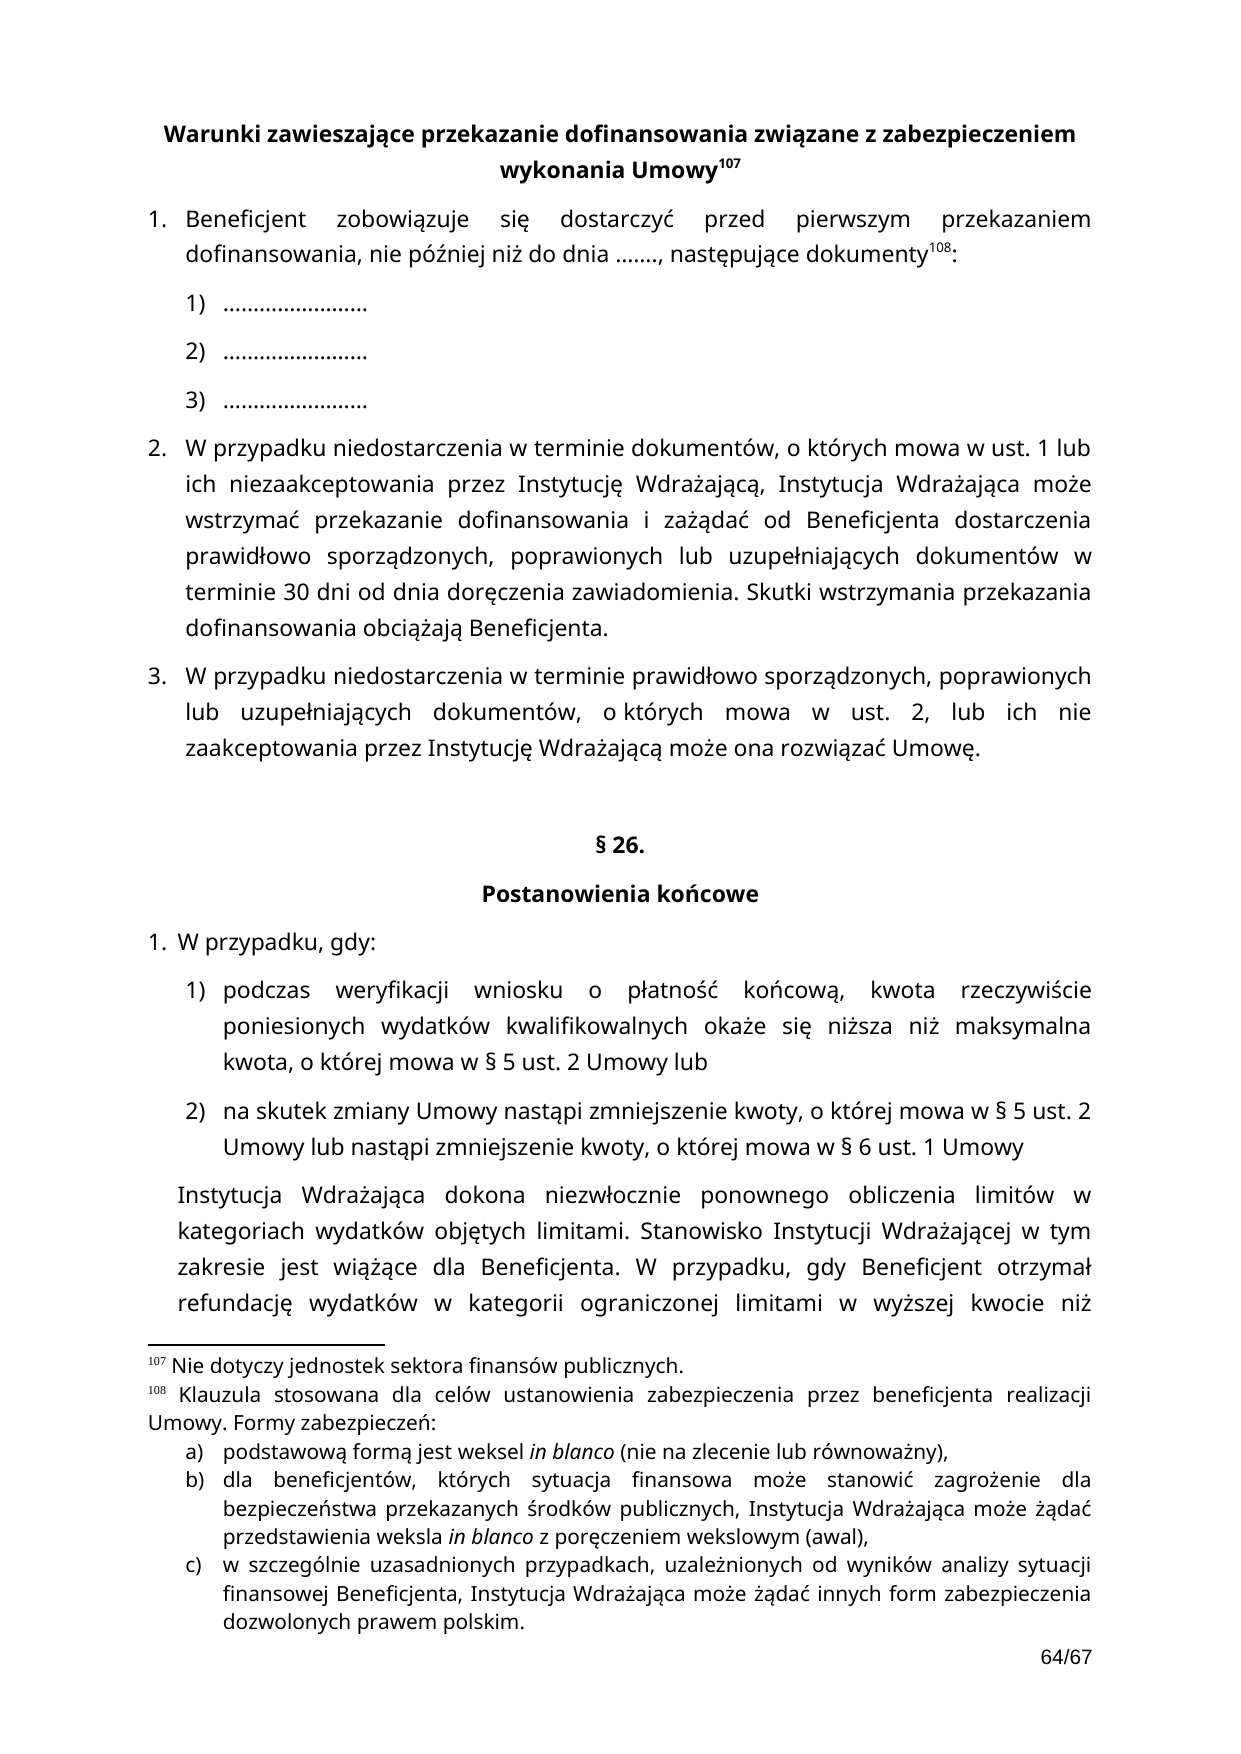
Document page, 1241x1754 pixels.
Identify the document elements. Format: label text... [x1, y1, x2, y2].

text Warunki zawieszające przekazanie dofinansowania związane z zabezpieczeniem wykonania Umowy [148, 118, 1092, 185]
text 2. W przypadku niedostarczenia w terminie dokumentów, o których mowa w ust. 1 lub ich niezaakceptowania przez Instytucję Wdrażającą, Instytucja Wdrażająca może wstrzymać przekazanie dofinansowania i zażądać od Beneficjenta dostarczenia prawidłowo sporządzonych, poprawionych lub uzupełniających dokumentów w terminie 30 dni od dnia doręczenia zawiadomienia. Skutki wstrzymania przekazania dofinansowania obciążają Beneficjenta. [148, 432, 1092, 643]
list podczas weryfikacji wniosku o płatność końcową, kwota rzeczywiście poniesionych wydatków kwalifikowalnych okaże się niższa niż maksymalna kwota, o której mowa w § 5 ust. 2 Umowy lub [185, 974, 1092, 1077]
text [177, 1179, 1092, 1318]
list …………………… [185, 335, 1092, 367]
list Beneficjent zobowiązuje się dostarczyć przed pierwszym przekazaniem dofinansowania, nie później niż do dnia ……., następujące dokumenty: [148, 202, 1092, 270]
text § 26. [148, 829, 1092, 860]
text Postanowienia końcowe [148, 877, 1092, 909]
text 3. W przypadku niedostarczenia w terminie prawidłowo sporządzonych, poprawionych lub uzupełniających dokumentów, o których mowa w ust. 2, lub ich nie zaakceptowania przez Instytucję Wdrażającą może ona rozwiązać Umowę. [148, 660, 1092, 763]
list na skutek zmiany Umowy nastąpi zmniejszenie kwoty, o której mowa w § 5 ust. 2 Umowy lub nastąpi zmniejszenie kwoty, o której mowa w § 6 ust. 1 Umowy [185, 1095, 1092, 1162]
list …………………… [185, 287, 1092, 318]
list W przypadku, gdy: [148, 926, 1092, 957]
list …………………… [185, 384, 1092, 415]
